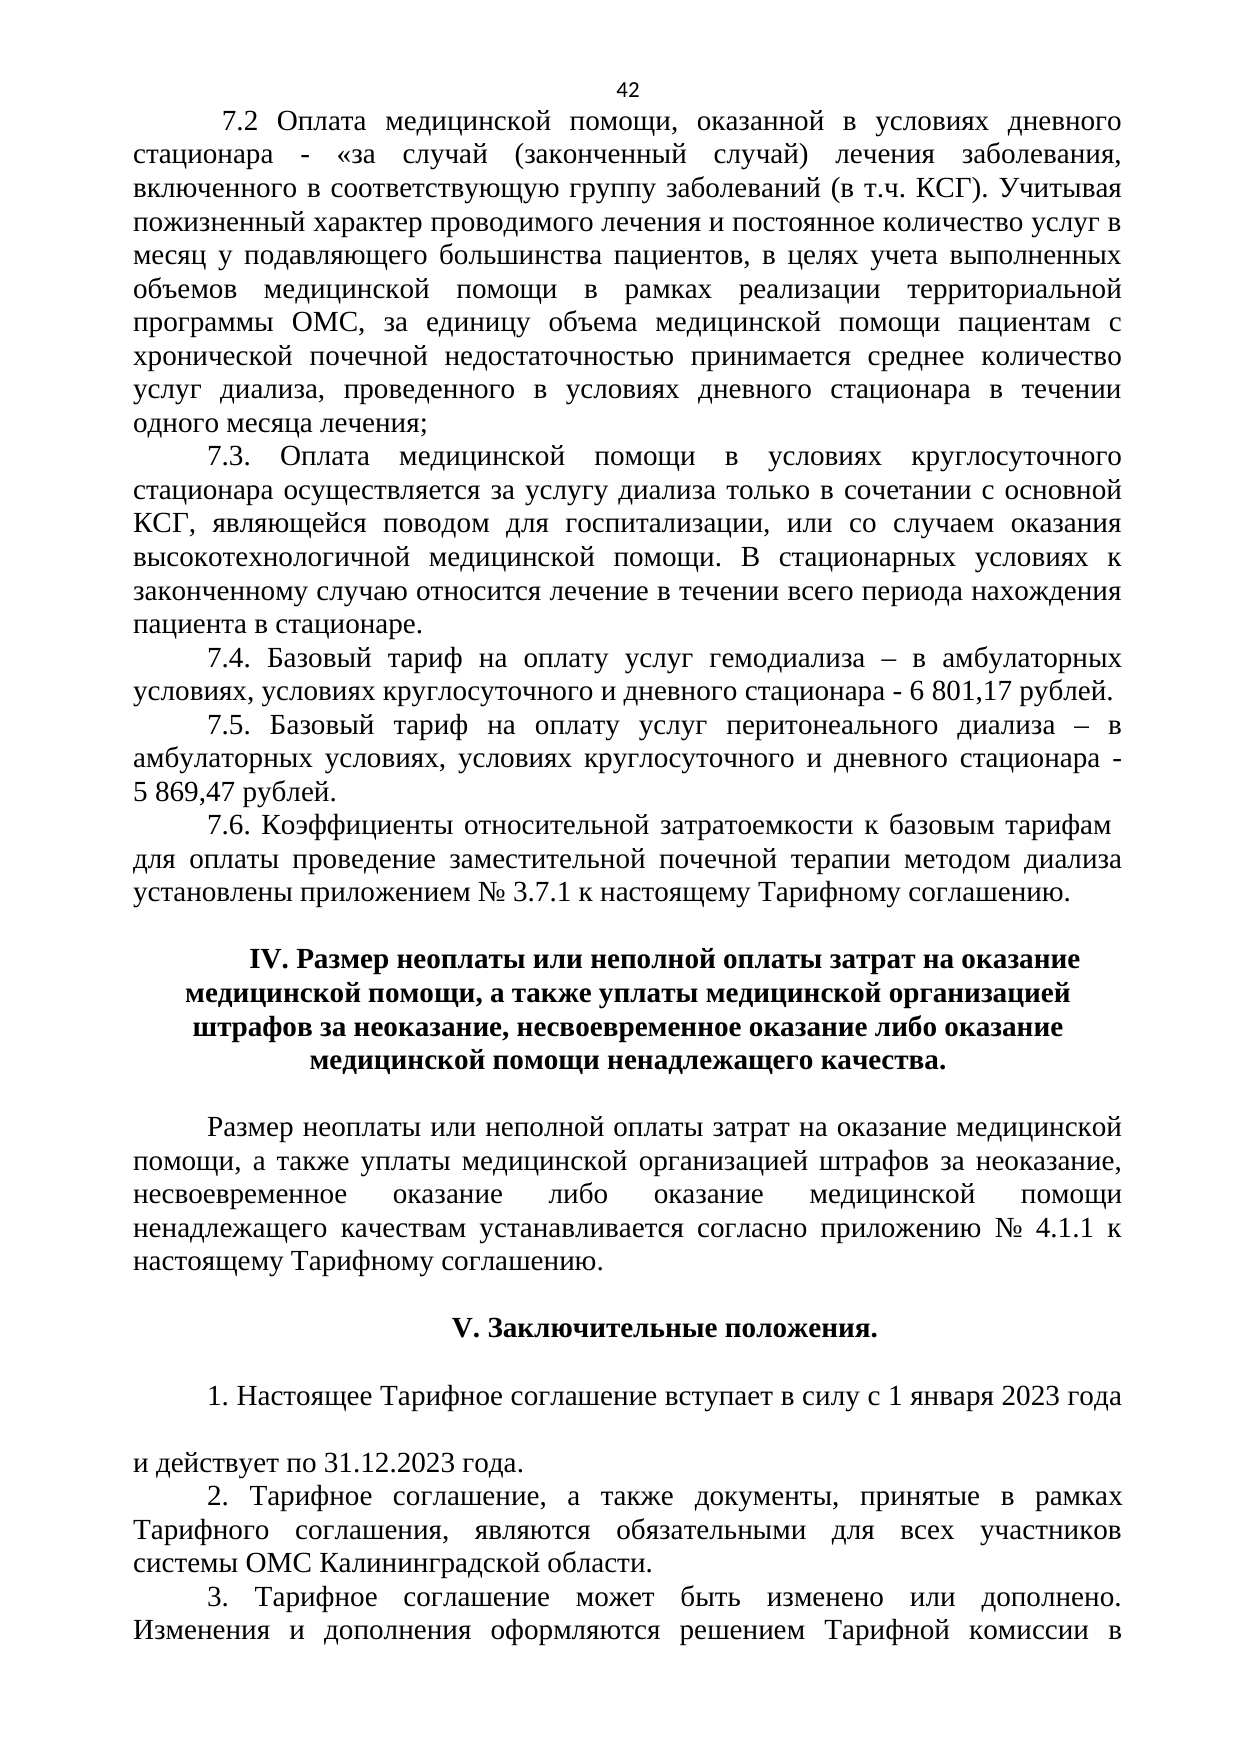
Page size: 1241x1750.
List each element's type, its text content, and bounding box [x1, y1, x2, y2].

text V. Заключительные положения. [133, 1311, 1123, 1344]
text 7.2 Оплата медицинской помощи, оказанной в условиях дневного стационара - «за случай (законченный случай) лечения заболевания, включенного в соответствующую группу заболеваний (в т.ч. КСГ). Учитывая пожизненный характер проводимого лечения и постоянное количество услуг в месяц у подавляющего большинства пациентов, в целях учета выполненных объемов медицинской помощи в рамках реализации территориальной программы ОМС, за единицу объема медицинской помощи пациентам с хронической почечной недостаточностью принимается среднее количество услуг диализа, проведенного в условиях дневного стационара в течении одного месяца лечения; [133, 103, 1123, 438]
text 2. Тарифное соглашение, а также документы, принятые в рамках Тарифного соглашения, являются обязательными для всех участников системы ОМС Калининградской области. [133, 1478, 1123, 1579]
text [133, 1579, 1123, 1646]
text 7.6. Коэффициенты относительной затратоемкости к базовым тарифам для оплаты проведение заместительной почечной терапии методом диализа установлены приложением № 3.7.1 к настоящему Тарифному соглашению. [133, 807, 1123, 908]
text IV. Размер неоплаты или неполной оплаты затрат на оказание медицинской помощи, а также уплаты медицинской организацией штрафов за неоказание, несвоевременное оказание либо оказание медицинской помощи ненадлежащего качества. [133, 942, 1123, 1076]
text 7.3. Оплата медицинской помощи в условиях круглосуточного стационара осуществляется за услугу диализа только в сочетании с основной КСГ, являющейся поводом для госпитализации, или со случаем оказания высокотехнологичной медицинской помощи. В стационарных условиях к законченному случаю относится лечение в течении всего периода нахождения пациента в стационаре. [133, 438, 1123, 640]
text 7.4. Базовый тариф на оплату услуг гемодиализа – в амбулаторных условиях, условиях круглосуточного и дневного стационара - 6 801,17 рублей. [133, 640, 1123, 707]
text 7.5. Базовый тариф на оплату услуг перитонеального диализа – в амбулаторных условиях, условиях круглосуточного и дневного стационара - 5 869,47 рублей. [133, 707, 1123, 807]
text 1. Настоящее Тарифное соглашение вступает в силу с 1 января 2023 года и действует по 31.12.2023 года. [133, 1378, 1123, 1478]
text Размер неоплаты или неполной оплаты затрат на оказание медицинской помощи, а также уплаты медицинской организацией штрафов за неоказание, несвоевременное оказание либо оказание медицинской помощи ненадлежащего качествам устанавливается согласно приложению № 4.1.1 к настоящему Тарифному соглашению. [133, 1109, 1123, 1277]
